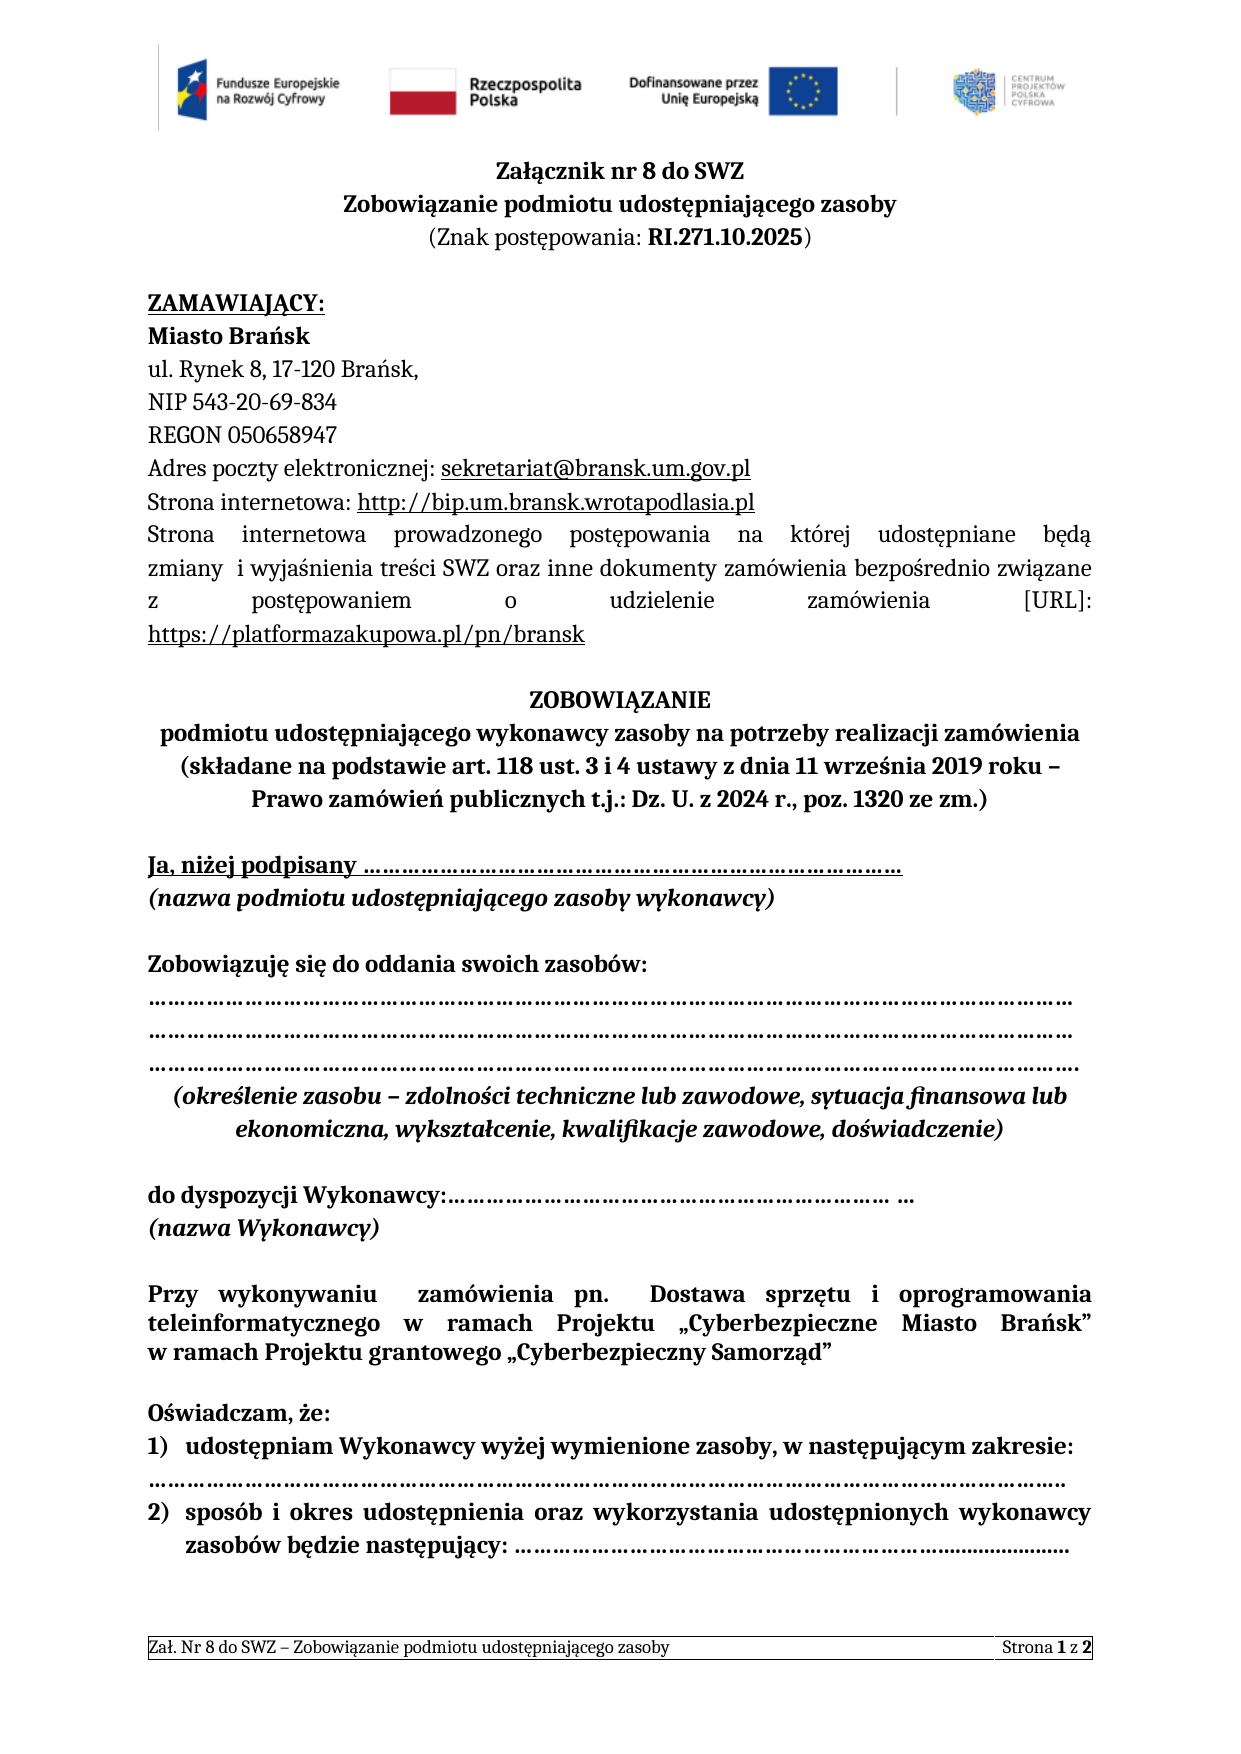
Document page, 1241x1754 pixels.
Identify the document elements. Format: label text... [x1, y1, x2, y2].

text …………………………………………………………………………………………………………………………….. [148, 1465, 1093, 1494]
text do dyspozycji Wykonawcy:…………………………………………………………… … [148, 1181, 1093, 1209]
text Strona internetowa: http://bip.um.bransk.wrotapodlasia.pl [148, 487, 1093, 516]
text (nazwa Wykonawcy) [148, 1214, 1093, 1243]
text REGON 050658947 [148, 421, 1093, 450]
text podmiotu udostępniającego wykonawcy zasoby na potrzeby realizacji zamówienia [148, 718, 1093, 747]
text (określenie zasobu – zdolności techniczne lub zawodowe, sytuacja finansowa lub ekonomiczna, wykształcenie, kwalifikacje zawodowe, doświadczenie) [148, 1082, 1093, 1143]
text Miasto Brańsk [148, 322, 1093, 351]
text Przy wykonywaniu zamówienia pn. Dostawa sprzętu i oprogramowania teleinformatycznego w ramach Projektu „Cyberbezpieczne Miasto Brańsk” w ramach Projektu grantowego „Cyberbezpieczny Samorząd” [148, 1280, 1093, 1366]
text (nazwa podmiotu udostępniającego zasoby wykonawcy) [148, 884, 1093, 912]
text ZOBOWIĄZANIE [148, 686, 1093, 714]
text Oświadczam, że: [148, 1399, 1093, 1428]
text NIP 543-20-69-834 [148, 388, 1093, 417]
text Strona internetowa prowadzonego postępowania na której udostępniane będą zmiany i wyjaśnienia treści SWZ oraz inne dokumenty zamówienia bezpośrednio związane z postępowaniem o udzielenie zamówienia [URL]: https://platformazakupowa.pl/pn/bransk [148, 520, 1093, 648]
text Ja, niżej podpisany ………………………………………………………………………… [148, 851, 1093, 879]
text ZAMAWIAJĄCY: [148, 289, 1093, 318]
text (Znak postępowania: RI.271.10.2025) [148, 223, 1093, 252]
list udostępniam Wykonawcy wyżej wymienione zasoby, w następującym zakresie: [148, 1432, 1093, 1461]
text (składane na podstawie art. 118 ust. 3 i 4 ustawy z dnia 11 września 2019 roku – Prawo zamówień publicznych t.j.: Dz. U. z 2024 r., poz. 1320 ze zm.) [148, 752, 1093, 813]
text Załącznik nr 8 do SWZ [148, 157, 1093, 186]
list sposób i okres udostępnienia oraz wykorzystania udostępnionych wykonawcy zasobów będzie następujący: …………………………………………………………....................... [148, 1498, 1093, 1560]
text Adres poczty elektronicznej: sekretariat@bransk.um.gov.pl [148, 454, 1093, 483]
text ul. Rynek 8, 17-120 Brańsk, [148, 355, 1093, 384]
text Zobowiązuję się do oddania swoich zasobów: [148, 950, 1093, 978]
text ………………………………………………………………………………………………………………………………………………………………………………………………………………………………………………………………………………………………………………………………………………………………………………………………. [148, 983, 1093, 1077]
text Zobowiązanie podmiotu udostępniającego zasoby [148, 190, 1093, 219]
